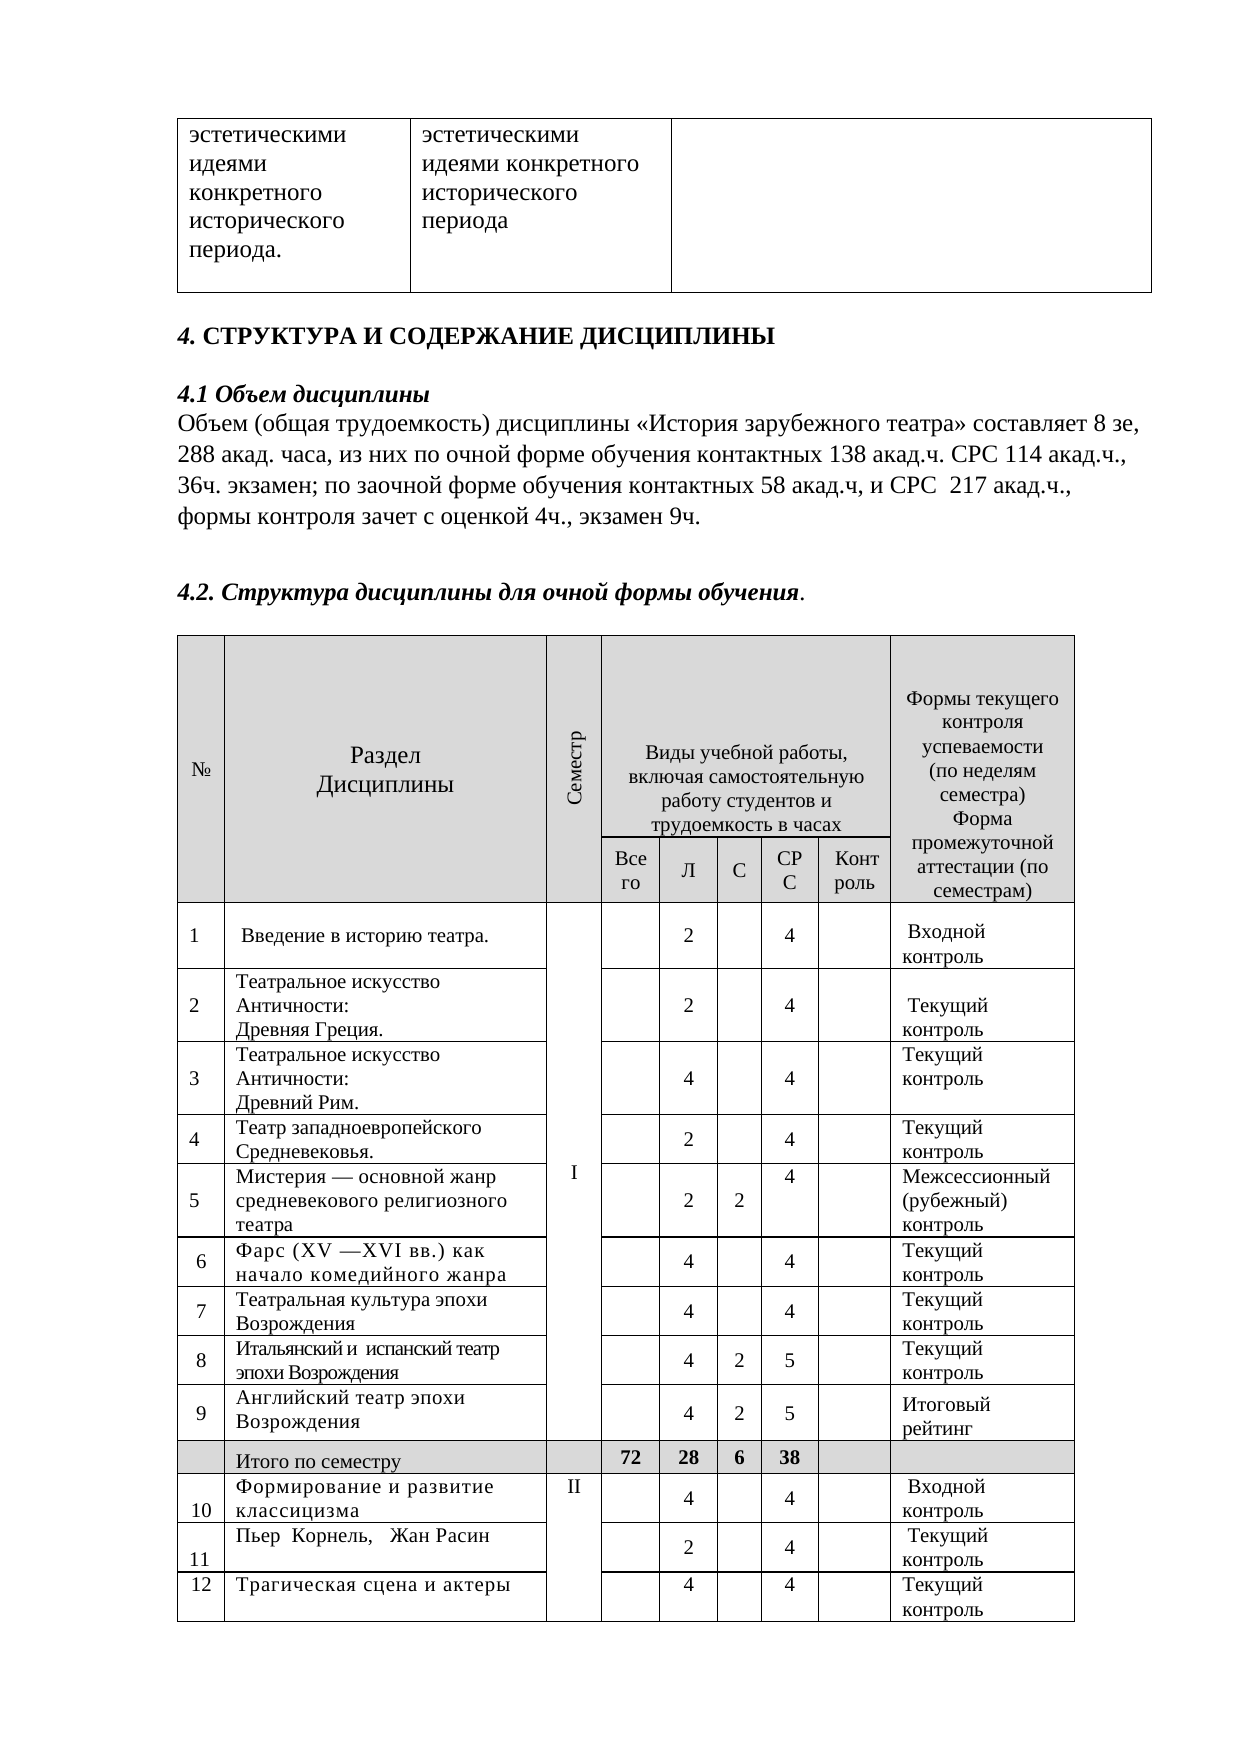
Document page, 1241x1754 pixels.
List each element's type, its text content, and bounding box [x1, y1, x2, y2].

table_header Формы текущего контроля успеваемости (по неделям семестра) Форма промежуточной аттестации (по семестрам) [891, 636, 1074, 902]
table_cell [819, 1042, 890, 1114]
table_cell 5 [178, 1164, 224, 1236]
table_cell [602, 1042, 659, 1114]
table_cell 72 [602, 1441, 659, 1473]
table_cell Английский театр эпохи Возрождения [225, 1385, 546, 1440]
table_cell 2 [660, 969, 717, 1041]
table_cell [718, 903, 761, 968]
table_cell 4 [762, 1287, 818, 1335]
table_cell [718, 1523, 761, 1571]
table_cell [819, 1523, 890, 1571]
table_cell [602, 969, 659, 1041]
table_cell [718, 969, 761, 1041]
table_cell [602, 1115, 659, 1163]
table_cell Формирование и развитие классицизма [225, 1474, 546, 1522]
table_cell [819, 1385, 890, 1440]
table_cell 6 [718, 1441, 761, 1473]
table_cell Театр западноевропейского Средневековья. [225, 1115, 546, 1163]
table_cell [602, 903, 659, 968]
table_cell 4 [660, 1336, 717, 1384]
table_cell 4 [762, 1474, 818, 1522]
table_cell 11 [178, 1523, 224, 1571]
table_header Семестр [547, 636, 601, 902]
table_cell [819, 1573, 890, 1621]
table_cell 4 [762, 969, 818, 1041]
table_cell [602, 1474, 659, 1522]
table_cell С [718, 838, 761, 902]
table_cell 4 [660, 1042, 717, 1114]
table_cell 4 [762, 1573, 818, 1621]
table_cell [718, 1238, 761, 1286]
table_cell Театральное искусство Античности: Древняя Греция. [225, 969, 546, 1041]
table_cell 4 [762, 1238, 818, 1286]
table_cell [178, 1441, 224, 1473]
table_cell 28 [660, 1441, 717, 1473]
table_cell Л [660, 838, 717, 902]
table_cell [718, 1042, 761, 1114]
table_cell [718, 1115, 761, 1163]
table_cell 7 [178, 1287, 224, 1335]
table_cell 5 [762, 1385, 818, 1440]
table_cell 4 [660, 1573, 717, 1621]
table_cell [602, 1385, 659, 1440]
table_cell Входной контроль [891, 1474, 1074, 1522]
table_cell Театральная культура эпохи Возрождения [225, 1287, 546, 1335]
table_cell 4 [762, 1164, 818, 1188]
text 4.1 Объем дисциплины [177, 379, 1152, 408]
table_cell I [547, 903, 601, 1440]
table_cell [819, 1188, 890, 1236]
table_cell [602, 1164, 659, 1236]
table_cell [602, 1336, 659, 1384]
table_cell Театральное искусство Античности: Древний Рим. [225, 1042, 546, 1114]
table_cell [819, 1115, 890, 1163]
table_cell Текущий контроль [891, 1115, 1074, 1163]
table_cell 2 [178, 969, 224, 1041]
table_cell 4 [660, 1287, 717, 1335]
table_cell Контроль [819, 838, 890, 902]
table_cell [602, 1523, 659, 1571]
table_cell 4 [762, 903, 818, 968]
table_cell Фарс (XV —XVI вв.) как начало комедийного жанра [225, 1238, 546, 1286]
table_cell [819, 903, 890, 968]
table_cell 2 [660, 903, 717, 968]
table_cell 2 [718, 1385, 761, 1440]
table_cell [819, 1474, 890, 1522]
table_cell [411, 119, 671, 292]
table_cell [602, 1238, 659, 1286]
table_cell [718, 1287, 761, 1335]
text 4. СТРУКТУРА И СОДЕРЖАНИЕ ДИСЦИПЛИНЫ [177, 321, 1152, 350]
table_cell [672, 119, 1151, 292]
text 4.2. Структура дисциплины для очной формы обучения. [177, 577, 1152, 606]
table_header Виды учебной работы, включая самостоятельную работу студентов и трудоемкость в часах [602, 636, 890, 836]
table_cell [819, 1238, 890, 1286]
table_cell 38 [762, 1441, 818, 1473]
table_cell Текущий контроль [891, 1287, 1074, 1335]
table_cell Итальянский и испанский театр эпохи Возрождения [225, 1336, 546, 1384]
table_cell Введение в историю театра. [225, 903, 546, 968]
table_cell [762, 1188, 818, 1236]
table_cell [819, 1164, 890, 1188]
table_cell 4 [660, 1238, 717, 1286]
table_cell 4 [762, 1042, 818, 1114]
table_cell Текущий контроль [891, 1238, 1074, 1286]
table_cell [602, 1287, 659, 1335]
table_cell [891, 1441, 1074, 1473]
table_cell 4 [762, 1523, 818, 1571]
table_cell [819, 1336, 890, 1384]
table_cell Межсессионный (рубежный) контроль [891, 1164, 1074, 1236]
table_cell 5 [762, 1336, 818, 1384]
table_cell [819, 1441, 890, 1473]
table_cell 4 [762, 1115, 818, 1163]
table_cell Итоговый рейтинг [891, 1385, 1074, 1440]
table_cell 6 [178, 1238, 224, 1286]
table_cell [718, 1573, 761, 1621]
text Объем (общая трудоемкость) дисциплины «История зарубежного театра» составляет 8 зе, 288 акад. часа, из них по очной форме обучения контактных 138 акад.ч. СРС 114 акад.ч., 36ч. экзамен; по заочной форме обучения контактных 58 акад.ч, и СРС 217 акад.ч., формы контроля зачет с оценкой 4ч., экзамен 9ч. [177, 408, 1152, 529]
table_cell 2 [660, 1115, 717, 1163]
table_cell СРС [762, 838, 818, 902]
table_cell 9 [178, 1385, 224, 1440]
table_cell Текущий контроль [891, 1042, 1074, 1114]
table_cell Текущий контроль [891, 1573, 1074, 1621]
table_cell Всего [602, 838, 659, 902]
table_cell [178, 119, 410, 292]
table_header № [178, 636, 224, 902]
table_cell 12 [178, 1573, 224, 1621]
table_cell [819, 969, 890, 1041]
table_cell [718, 1474, 761, 1522]
table_cell Текущий контроль [891, 1523, 1074, 1571]
table_cell 10 [178, 1474, 224, 1522]
table_cell 4 [660, 1385, 717, 1440]
table_cell 2 [660, 1523, 717, 1571]
table_header Раздел Дисциплины [225, 636, 546, 902]
table_cell Мистерия — основной жанр средневекового религиозного театра [225, 1164, 546, 1236]
table_cell Пьер Корнель, Жан Расин [225, 1523, 546, 1571]
table_cell 2 [718, 1336, 761, 1384]
table_cell 4 [178, 1115, 224, 1163]
table_cell Входной контроль [891, 903, 1074, 968]
table_cell 2 [660, 1164, 717, 1236]
table_cell 1 [178, 903, 224, 968]
table_cell Текущий контроль [891, 969, 1074, 1041]
table_cell Итого по семестру [225, 1441, 546, 1473]
table_cell II [547, 1474, 601, 1621]
table_cell 3 [178, 1042, 224, 1114]
table_cell [602, 1573, 659, 1621]
table_cell [547, 1441, 601, 1473]
table_cell 2 [718, 1164, 761, 1236]
table_cell Трагическая сцена и актеры [225, 1573, 546, 1621]
table_cell [819, 1287, 890, 1335]
table_cell Текущий контроль [891, 1336, 1074, 1384]
table_cell 8 [178, 1336, 224, 1384]
table_cell 4 [660, 1474, 717, 1522]
